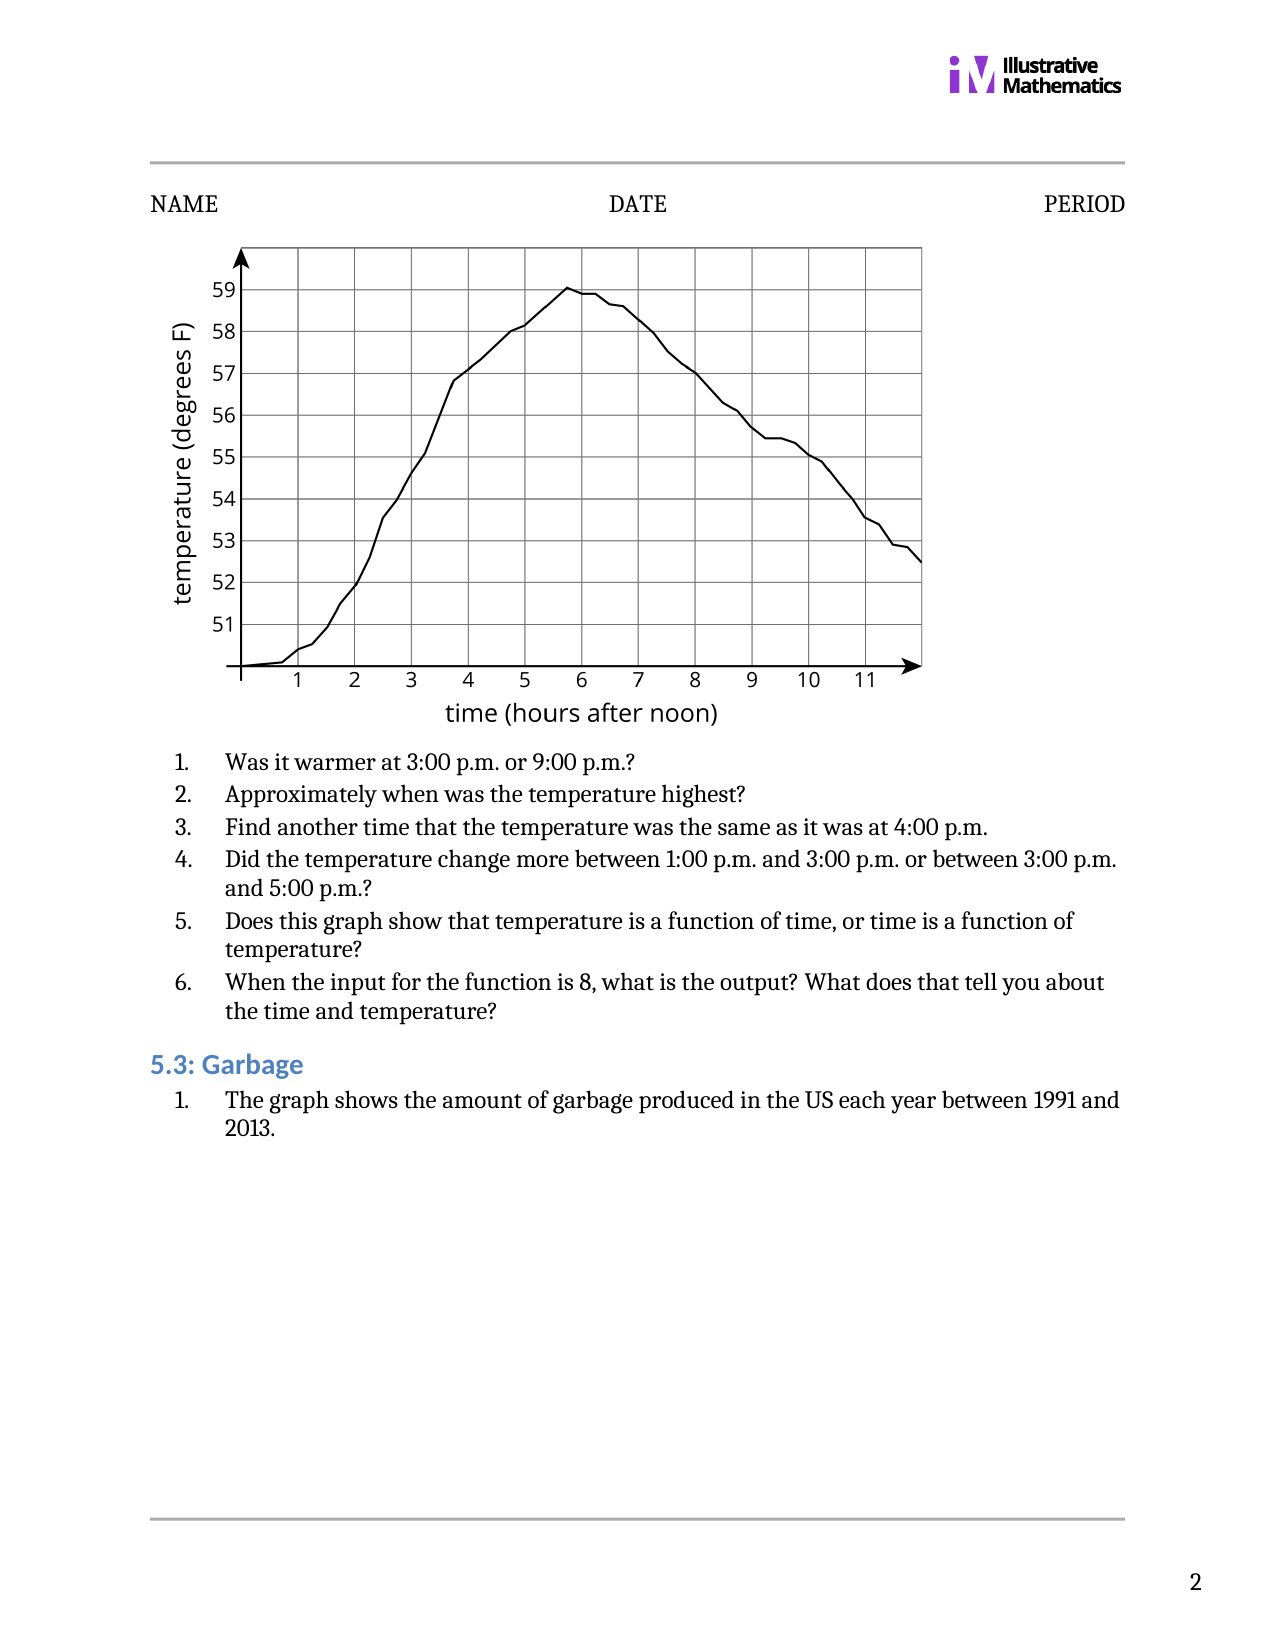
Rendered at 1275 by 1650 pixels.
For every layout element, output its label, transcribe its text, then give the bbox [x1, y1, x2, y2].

list Does this graph show that temperature is a function of time, or time is a function of temperature? [175, 907, 1125, 964]
list Find another time that the temperature was the same as it was at 4:00 p.m. [175, 813, 1125, 842]
subtitle 5.3: Garbage [150, 1046, 1125, 1082]
list Was it warmer at 3:00 p.m. or 9:00 p.m.? [175, 748, 1125, 777]
list The graph shows the amount of garbage produced in the US each year between 1991 and 2013. [175, 1086, 1125, 1143]
picture [949, 55, 1121, 93]
list Approximately when was the temperature highest? [175, 780, 1125, 809]
picture [168, 247, 923, 729]
list When the input for the function is 8, what is the output? What does that tell you about the time and temperature? [175, 968, 1125, 1025]
list Did the temperature change more between 1:00 p.m. and 3:00 p.m. or between 3:00 p.m. and 5:00 p.m.? [175, 845, 1125, 903]
